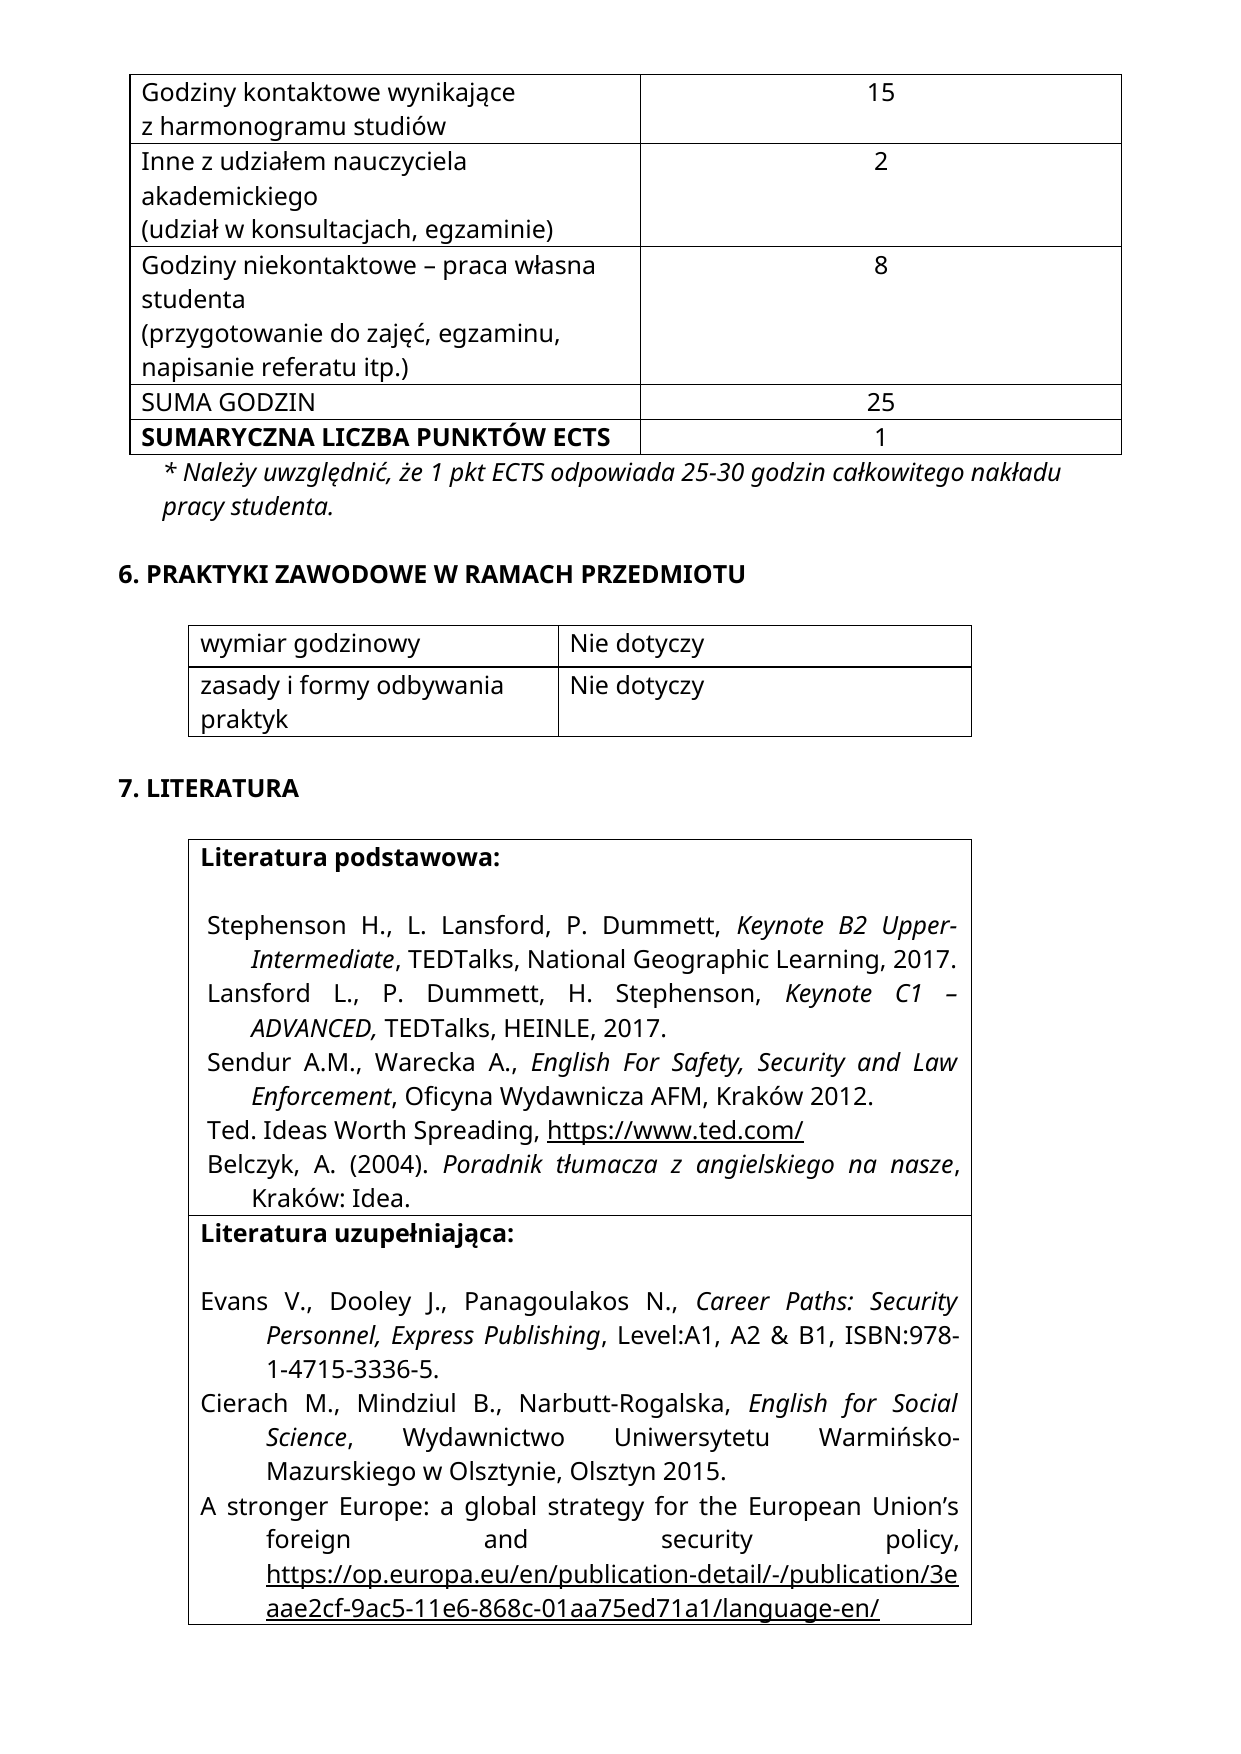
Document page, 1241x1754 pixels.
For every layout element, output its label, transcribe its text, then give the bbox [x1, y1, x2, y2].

table_cell Inne z udziałem nauczyciela akademickiego (udział w konsultacjach, egzaminie) [131, 144, 640, 246]
table_header Nie dotyczy [559, 626, 971, 666]
table_cell SUMARYCZNA LICZBA PUNKTÓW ECTS [131, 420, 640, 454]
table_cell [189, 1216, 971, 1624]
table_header Literatura podstawowa: Stephenson H., L. Lansford, P. Dummett, Keynote B2 Upper-Intermediate, TEDTalks, National Geographic Learning, 2017. Lansford L., P. Dummett, H. Stephenson, Keynote C1 – ADVANCED, TEDTalks, HEINLE, 2017. Sendur A.M., Warecka A., English For Safety, Security and Law Enforcement, Oficyna Wydawnicza AFM, Kraków 2012. Ted. Ideas Worth Spreading, https://www.ted.com/ Belczyk, A. (2004). Poradnik tłumacza z angielskiego na nasze, Kraków: Idea. [189, 840, 971, 1214]
text * Należy uwzględnić, że 1 pkt ECTS odpowiada 25-30 godzin całkowitego nakładu pracy studenta. [162, 455, 1122, 523]
table_cell Godziny niekontaktowe – praca własna studenta (przygotowanie do zajęć, egzaminu, napisanie referatu itp.) [131, 247, 640, 383]
table_cell Godziny kontaktowe wynikające z harmonogramu studiów [131, 75, 640, 143]
text 6. PRAKTYKI ZAWODOWE W RAMACH PRZEDMIOTU [118, 557, 1122, 591]
table_cell 25 [641, 385, 1121, 419]
table_cell zasady i formy odbywania praktyk [189, 668, 558, 736]
table_cell 2 [641, 144, 1121, 246]
table_cell SUMA GODZIN [131, 385, 640, 419]
table_cell 1 [641, 420, 1121, 454]
table_cell 8 [641, 247, 1121, 383]
table_cell Nie dotyczy [559, 668, 971, 736]
table_header wymiar godzinowy [189, 626, 558, 666]
text 7. LITERATURA [118, 771, 1122, 805]
table_cell 15 [641, 75, 1121, 143]
